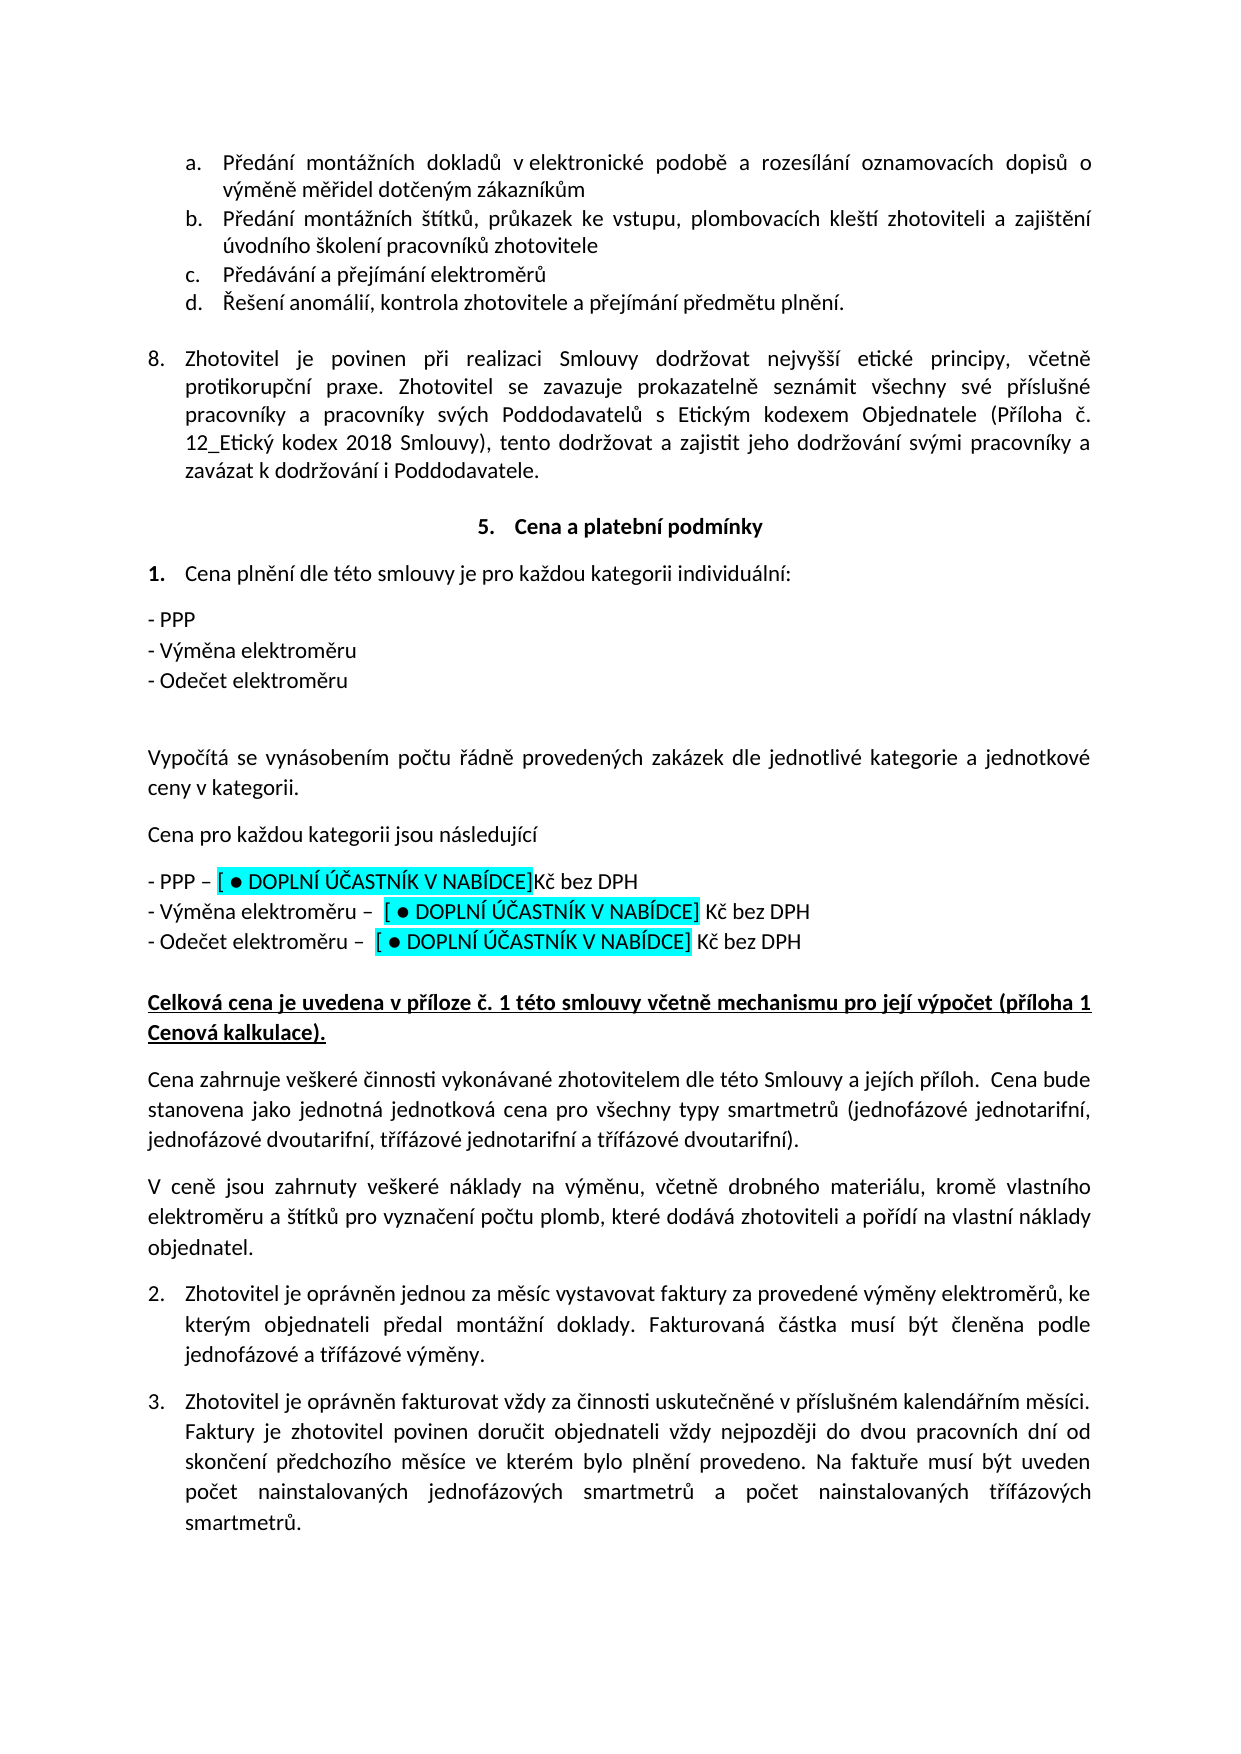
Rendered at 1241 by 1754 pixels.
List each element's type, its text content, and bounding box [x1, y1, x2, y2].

text - Výměna elektroměru – [ ● DOPLNÍ ÚČASTNÍK V NABÍDCE] Kč bez DPH [700, 897, 1093, 925]
text - Odečet elektroměru [148, 666, 1093, 694]
text Vypočítá se vynásobením počtu řádně provedených zakázek dle jednotlivé kategorie a jednotkové ceny v kategorii. [148, 743, 1093, 801]
list Zhotovitel je povinen při realizaci Smlouvy dodržovat nejvyšší etické principy, včetně protikorupční praxe. Zhotovitel se zavazuje prokazatelně seznámit všechny své příslušné pracovníky a pracovníky svých Poddodavatelů s Etickým kodexem Objednatele (Příloha č. 12_Etický kodex 2018 Smlouvy), tento dodržovat a zajistit jeho dodržování svými pracovníky a zavázat k dodržování i Poddodavatele. [148, 344, 1093, 484]
text - PPP [148, 606, 1093, 634]
list Předávání a přejímání elektroměrů [185, 260, 1093, 288]
text - Výměna elektroměru – [ ● DOPLNÍ ÚČASTNÍK V NABÍDCE] Kč bez DPH [148, 897, 384, 925]
list Zhotovitel je oprávněn fakturovat vždy za činnosti uskutečněné v příslušném kalendářním měsíci. Faktury je zhotovitel povinen doručit objednateli vždy nejpozději do dvou pracovních dní od skončení předchozího měsíce ve kterém bylo plnění provedeno. Na faktuře musí být uveden počet nainstalovaných jednofázových smartmetrů a počet nainstalovaných třífázových smartmetrů. [148, 1387, 1093, 1536]
list Cena a platební podmínky [148, 512, 1093, 540]
list Předání montážních dokladů v elektronické podobě a rozesílání oznamovacích dopisů o výměně měřidel dotčeným zákazníkům [185, 148, 1093, 204]
text - PPP – [ ● DOPLNÍ ÚČASTNÍK V NABÍDCE]Kč bez DPH [533, 867, 1093, 895]
list Řešení anomálií, kontrola zhotovitele a přejímání předmětu plnění. [185, 288, 1093, 316]
list Zhotovitel je oprávněn jednou za měsíc vystavovat faktury za provedené výměny elektroměrů, ke kterým objednateli předal montážní doklady. Fakturovaná částka musí být členěna podle jednofázové a třífázové výměny. [148, 1279, 1093, 1368]
text Cena zahrnuje veškeré činnosti vykonávané zhotovitelem dle této Smlouvy a jejích příloh. Cena bude stanovena jako jednotná jednotková cena pro všechny typy smartmetrů (jednofázové jednotarifní, jednofázové dvoutarifní, třífázové jednotarifní a třífázové dvoutarifní). [148, 1065, 1093, 1153]
text Celková cena je uvedena v příloze č. 1 této smlouvy včetně mechanismu pro její výpočet (příloha 1 Cenová kalkulace). [148, 988, 1093, 1046]
list Cena plnění dle této smlouvy je pro každou kategorii individuální: [148, 559, 1093, 587]
text - Odečet elektroměru – [ ● DOPLNÍ ÚČASTNÍK V NABÍDCE] Kč bez DPH [148, 927, 1093, 956]
list Předání montážních štítků, průkazek ke vstupu, plombovacích kleští zhotoviteli a zajištění úvodního školení pracovníků zhotovitele [185, 204, 1093, 260]
text Cena pro každou kategorii jsou následující [148, 820, 1093, 848]
text V ceně jsou zahrnuty veškeré náklady na výměnu, včetně drobného materiálu, kromě vlastního elektroměru a štítků pro vyznačení počtu plomb, které dodává zhotoviteli a pořídí na vlastní náklady objednatel. [148, 1172, 1093, 1261]
text - Výměna elektroměru [148, 636, 1093, 664]
